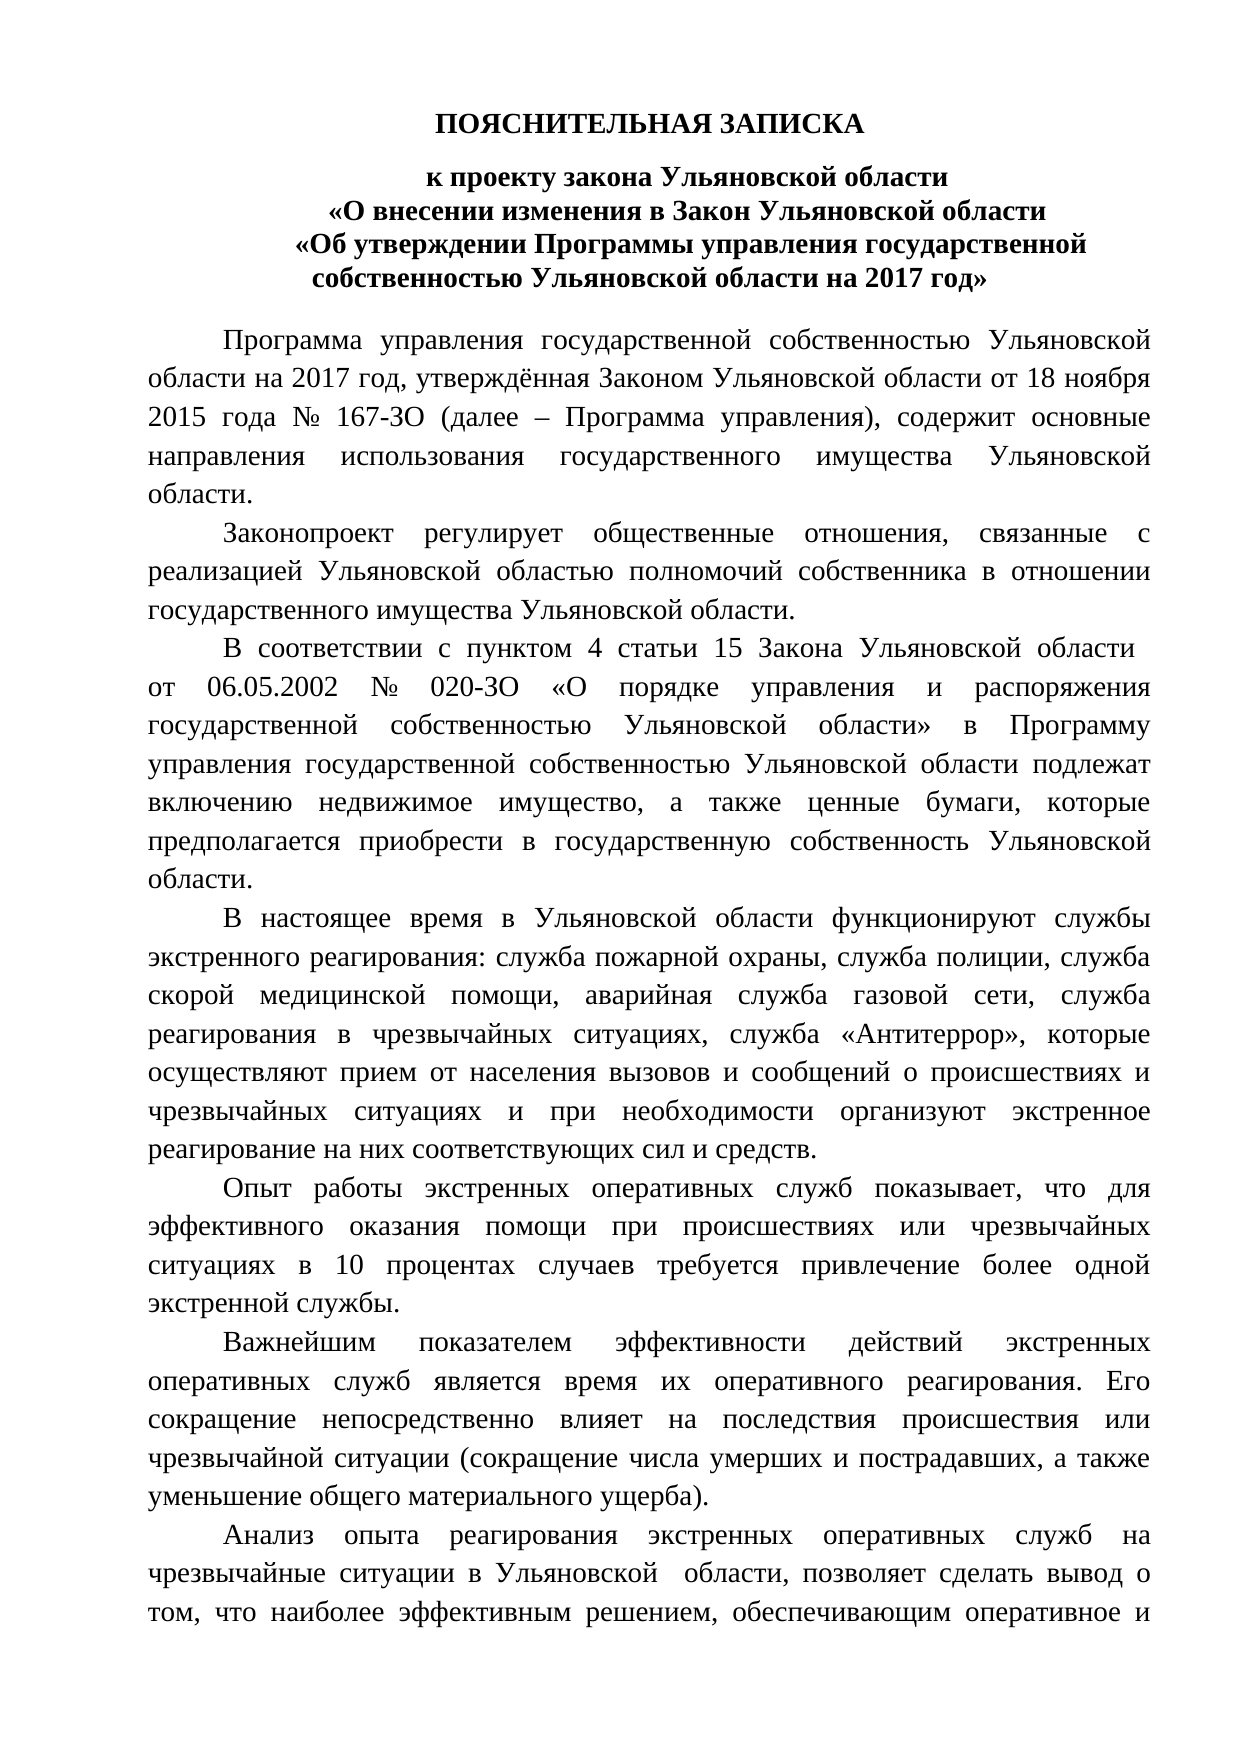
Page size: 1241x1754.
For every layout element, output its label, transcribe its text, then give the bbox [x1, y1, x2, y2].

text Важнейшим показателем эффективности действий экстренных оперативных служб является время их оперативного реагирования. Его сокращение непосредственно влияет на последствия происшествия или чрезвычайной ситуации (сокращение числа умерших и пострадавших, а также уменьшение общего материального ущерба). [148, 1324, 1152, 1512]
title к проекту закона Ульяновской области [148, 159, 1152, 193]
text Опыт работы экстренных оперативных служб показывает, что для эффективного оказания помощи при происшествиях или чрезвычайных ситуациях в 10 процентах случаев требуется привлечение более одной экстренной службы. [148, 1170, 1152, 1319]
text В соответствии с пунктом 4 статьи 15 Закона Ульяновской области от 06.05.2002 № 020-ЗО «О порядке управления и распоряжения государственной собственностью Ульяновской области» в Программу управления государственной собственностью Ульяновской области подлежат включению недвижимое имущество, а также ценные бумаги, которые предполагается приобрести в государственную собственность Ульяновской области. [148, 630, 1152, 895]
title «Об утверждении Программы управления государственной собственностью Ульяновской области на 2017 год» [148, 226, 1152, 293]
title «О внесении изменения в Закон Ульяновской области [148, 193, 1152, 226]
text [148, 1517, 1152, 1627]
text ПОЯСНИТЕЛЬНАЯ ЗАПИСКА [148, 106, 1152, 140]
text Законопроект регулирует общественные отношения, связанные с реализацией Ульяновской областью полномочий собственника в отношении государственного имущества Ульяновской области. [148, 515, 1152, 625]
text В настоящее время в Ульяновской области функционируют службы экстренного реагирования: служба пожарной охраны, служба полиции, служба скорой медицинской помощи, аварийная служба газовой сети, служба реагирования в чрезвычайных ситуациях, служба «Антитеррор», которые осуществляют прием от населения вызовов и сообщений о происшествиях и чрезвычайных ситуациях и при необходимости организуют экстренное реагирование на них соответствующих сил и средств. [148, 900, 1152, 1165]
text Программа управления государственной собственностью Ульяновской области на 2017 год, утверждённая Законом Ульяновской области от 18 ноября 2015 года № 167-ЗО (далее – Программа управления), содержит основные направления использования государственного имущества Ульяновской области. [148, 322, 1152, 510]
